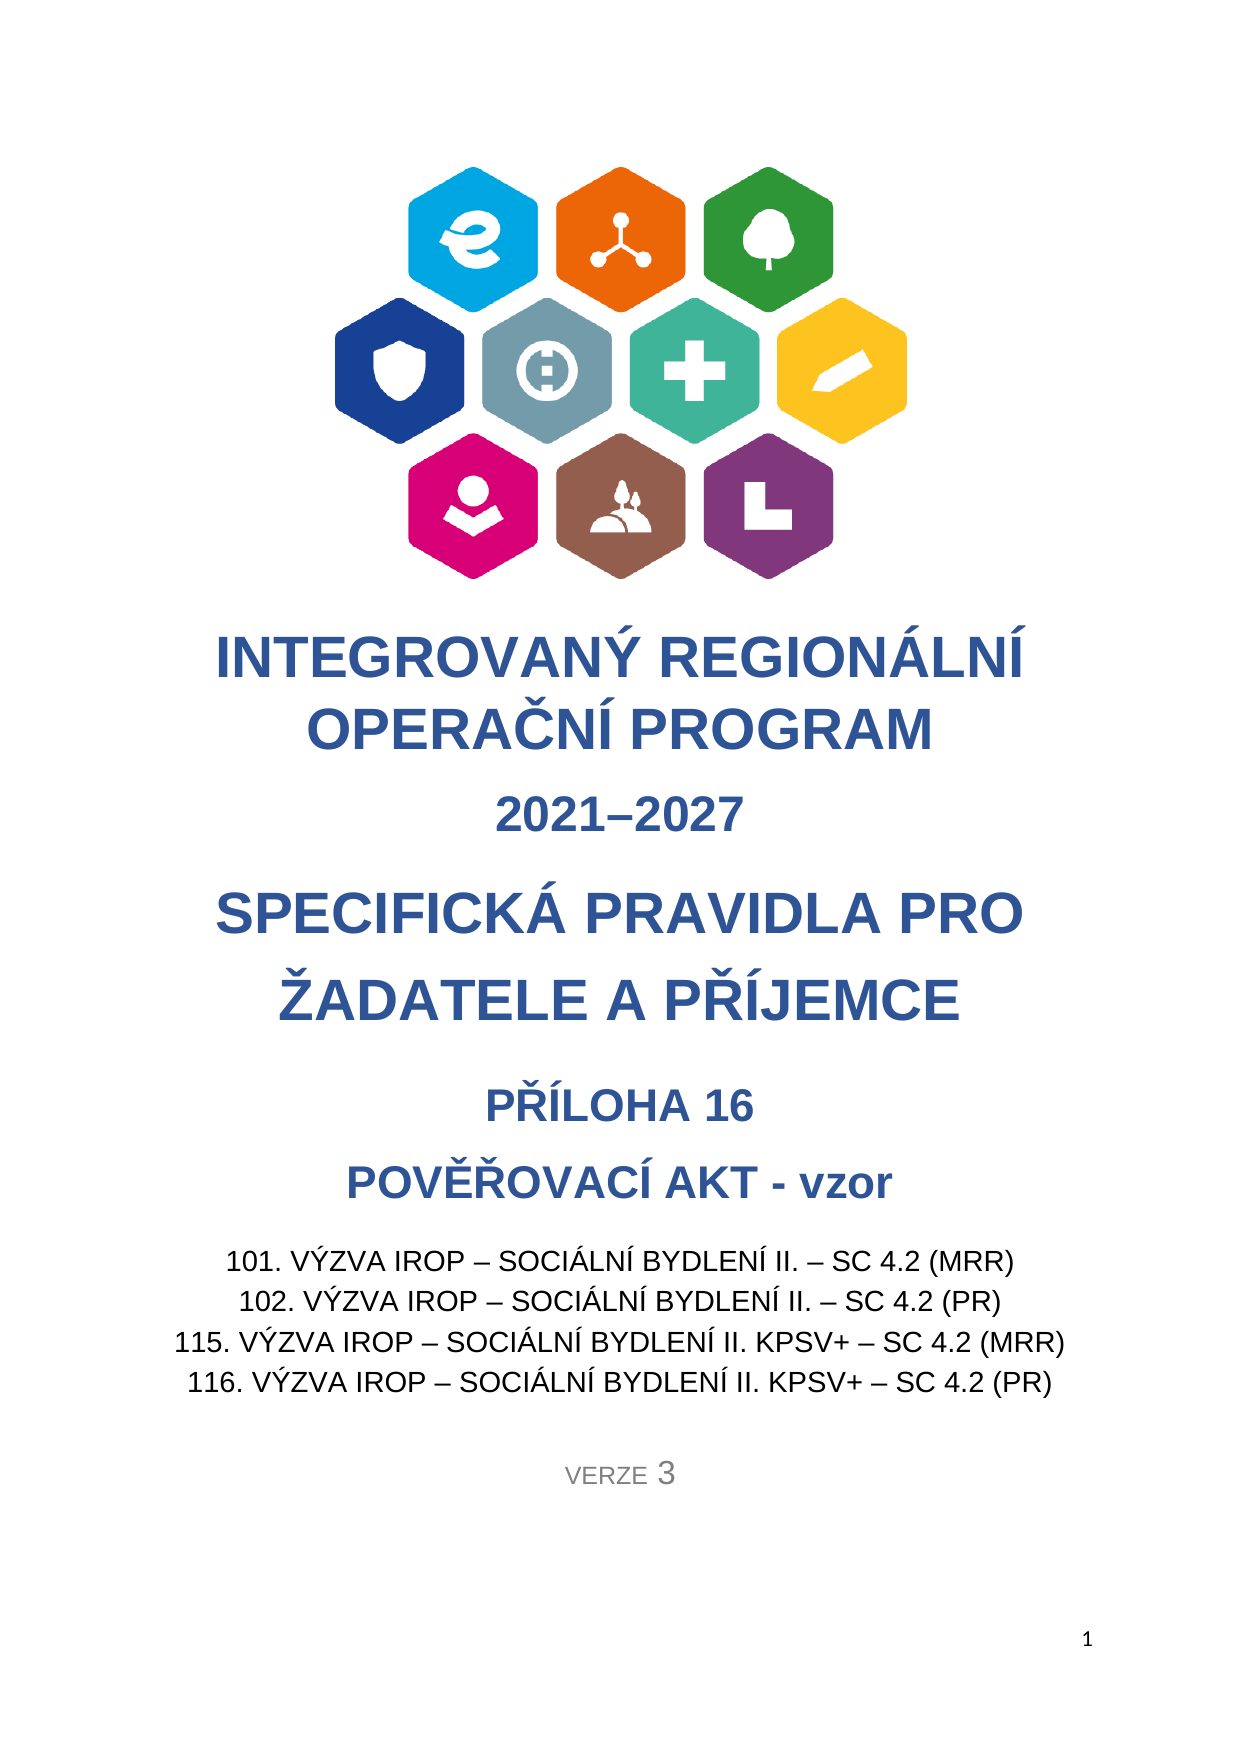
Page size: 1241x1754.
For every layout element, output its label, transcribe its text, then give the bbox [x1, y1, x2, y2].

text VERZE 3 [148, 1453, 1093, 1491]
text 101. výzva IROP – SOCIÁLNÍ BYDLENÍ II. – SC 4.2 (MRR) [148, 1244, 1093, 1278]
text PŘÍLOHA 16 [148, 1078, 1093, 1131]
text POVĚŘOVACÍ AKT - vzor [148, 1156, 1093, 1209]
text 2021–2027 [148, 784, 1093, 841]
text SPECIFICKÁ PRAVIDLA PRO ŽADATELE A PŘÍJEMCE [148, 879, 1093, 1033]
picture [324, 149, 912, 607]
text 116. výzva IROP – SOCIÁLNÍ bydlení II. KPSV+ – SC 4.2 (PR) [148, 1365, 1093, 1398]
text 115. výzva IROP – SOCIÁLNÍ bydlení II. KPSV+ – SC 4.2 (MRR) [148, 1325, 1093, 1358]
text 102. VÝZVA IROP – SOCIÁLNÍ BYDLENÍ II. – SC 4.2 (PR) [148, 1284, 1093, 1318]
